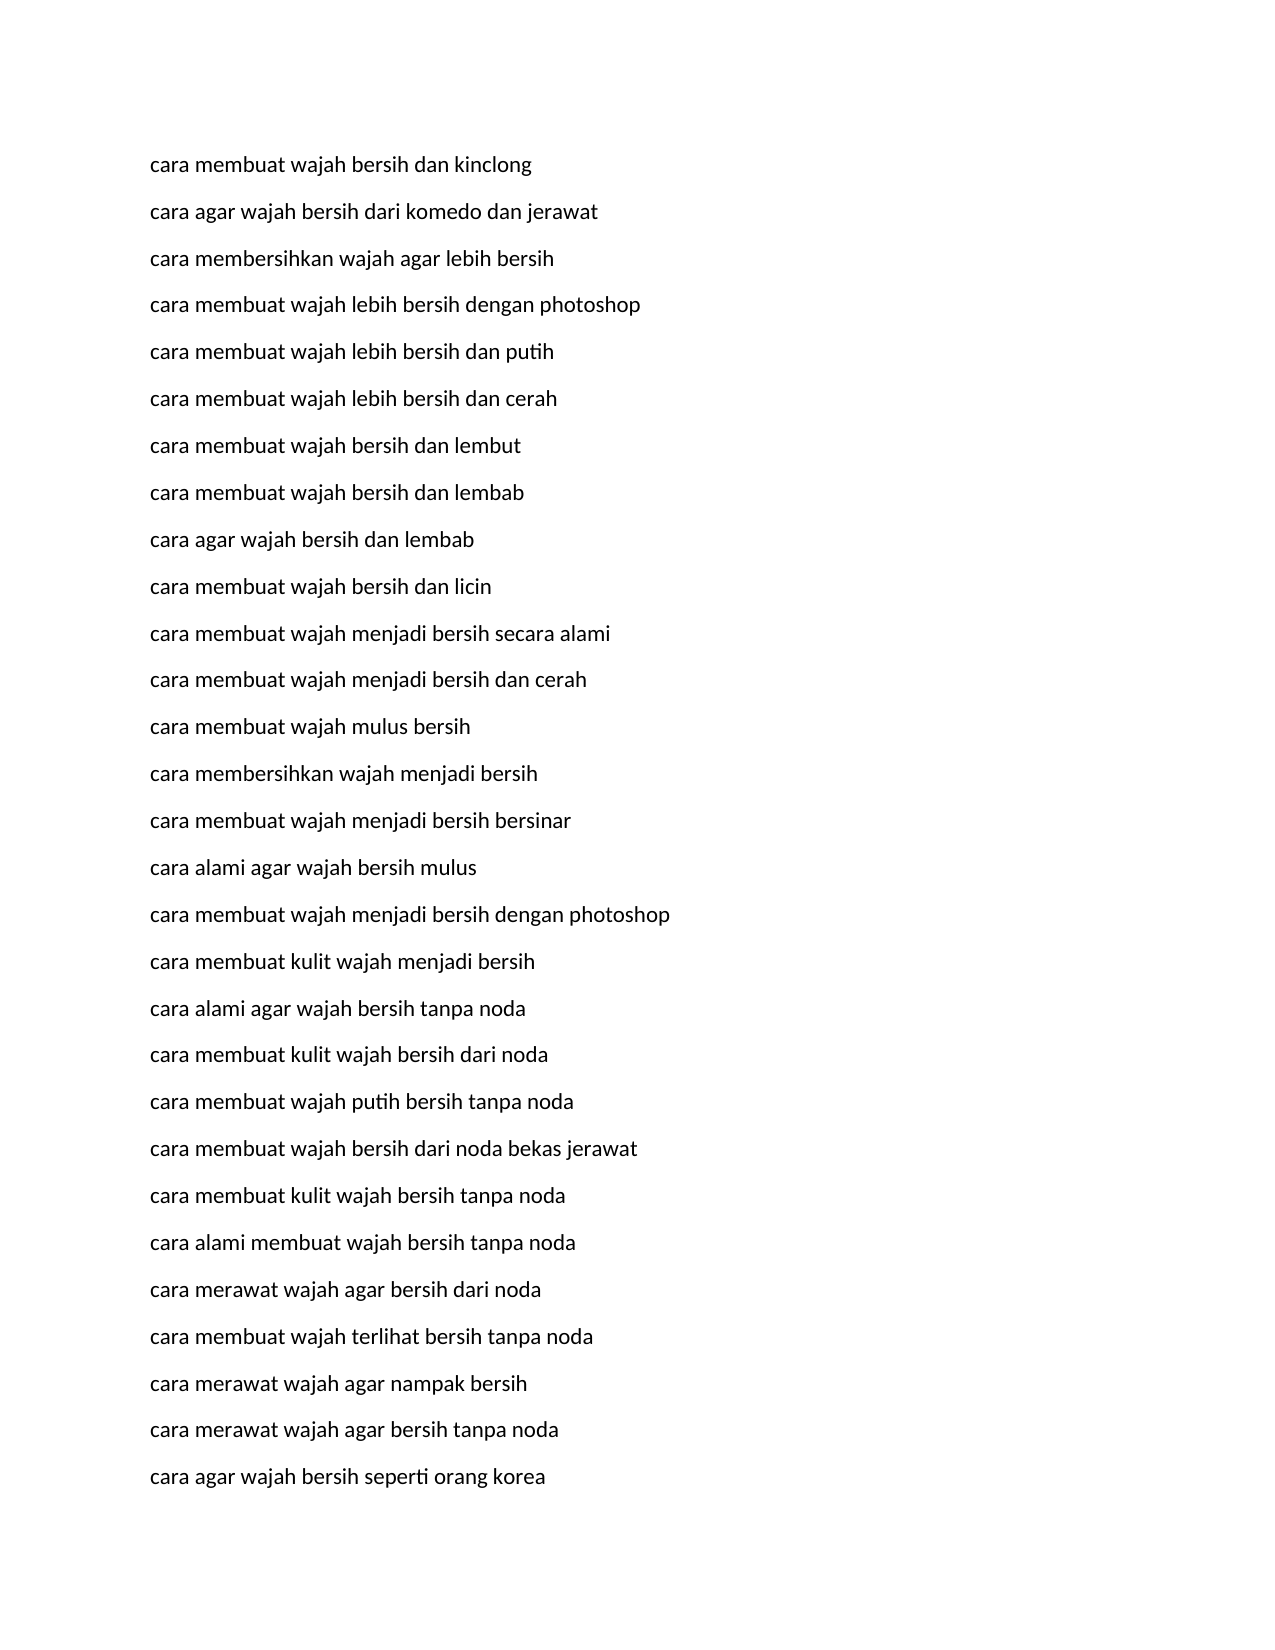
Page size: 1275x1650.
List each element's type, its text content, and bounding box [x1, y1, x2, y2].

text cara merawat wajah agar nampak bersih [150, 1369, 1125, 1397]
text cara membuat kulit wajah bersih dari noda [150, 1041, 1125, 1069]
text cara membuat wajah lebih bersih dan putih [150, 337, 1125, 366]
text cara membersihkan wajah menjadi bersih [150, 759, 1125, 787]
text cara membuat wajah bersih dan licin [150, 572, 1125, 600]
text cara membuat wajah putih bersih tanpa noda [150, 1087, 1125, 1116]
text cara membuat wajah bersih dan kinclong [150, 150, 1125, 178]
text cara membuat wajah menjadi bersih dengan photoshop [150, 900, 1125, 928]
text cara membuat wajah bersih dan lembab [150, 478, 1125, 506]
text cara membuat wajah lebih bersih dan cerah [150, 384, 1125, 412]
text cara membuat wajah lebih bersih dengan photoshop [150, 291, 1125, 319]
text cara agar wajah bersih dari komedo dan jerawat [150, 197, 1125, 225]
text cara membuat kulit wajah menjadi bersih [150, 947, 1125, 975]
text cara merawat wajah agar bersih tanpa noda [150, 1416, 1125, 1444]
text cara membuat wajah terlihat bersih tanpa noda [150, 1322, 1125, 1350]
text cara membuat wajah bersih dari noda bekas jerawat [150, 1134, 1125, 1162]
text cara alami agar wajah bersih tanpa noda [150, 994, 1125, 1022]
text cara agar wajah bersih dan lembab [150, 525, 1125, 553]
text cara merawat wajah agar bersih dari noda [150, 1275, 1125, 1303]
text cara alami agar wajah bersih mulus [150, 853, 1125, 881]
text cara membuat wajah menjadi bersih dan cerah [150, 666, 1125, 694]
text cara membuat wajah menjadi bersih secara alami [150, 619, 1125, 647]
text cara membuat wajah mulus bersih [150, 712, 1125, 741]
text cara membuat wajah bersih dan lembut [150, 431, 1125, 459]
text cara agar wajah bersih seperti orang korea [150, 1462, 1125, 1491]
text cara membersihkan wajah agar lebih bersih [150, 244, 1125, 272]
text cara membuat kulit wajah bersih tanpa noda [150, 1181, 1125, 1209]
text cara alami membuat wajah bersih tanpa noda [150, 1228, 1125, 1256]
text cara membuat wajah menjadi bersih bersinar [150, 806, 1125, 834]
